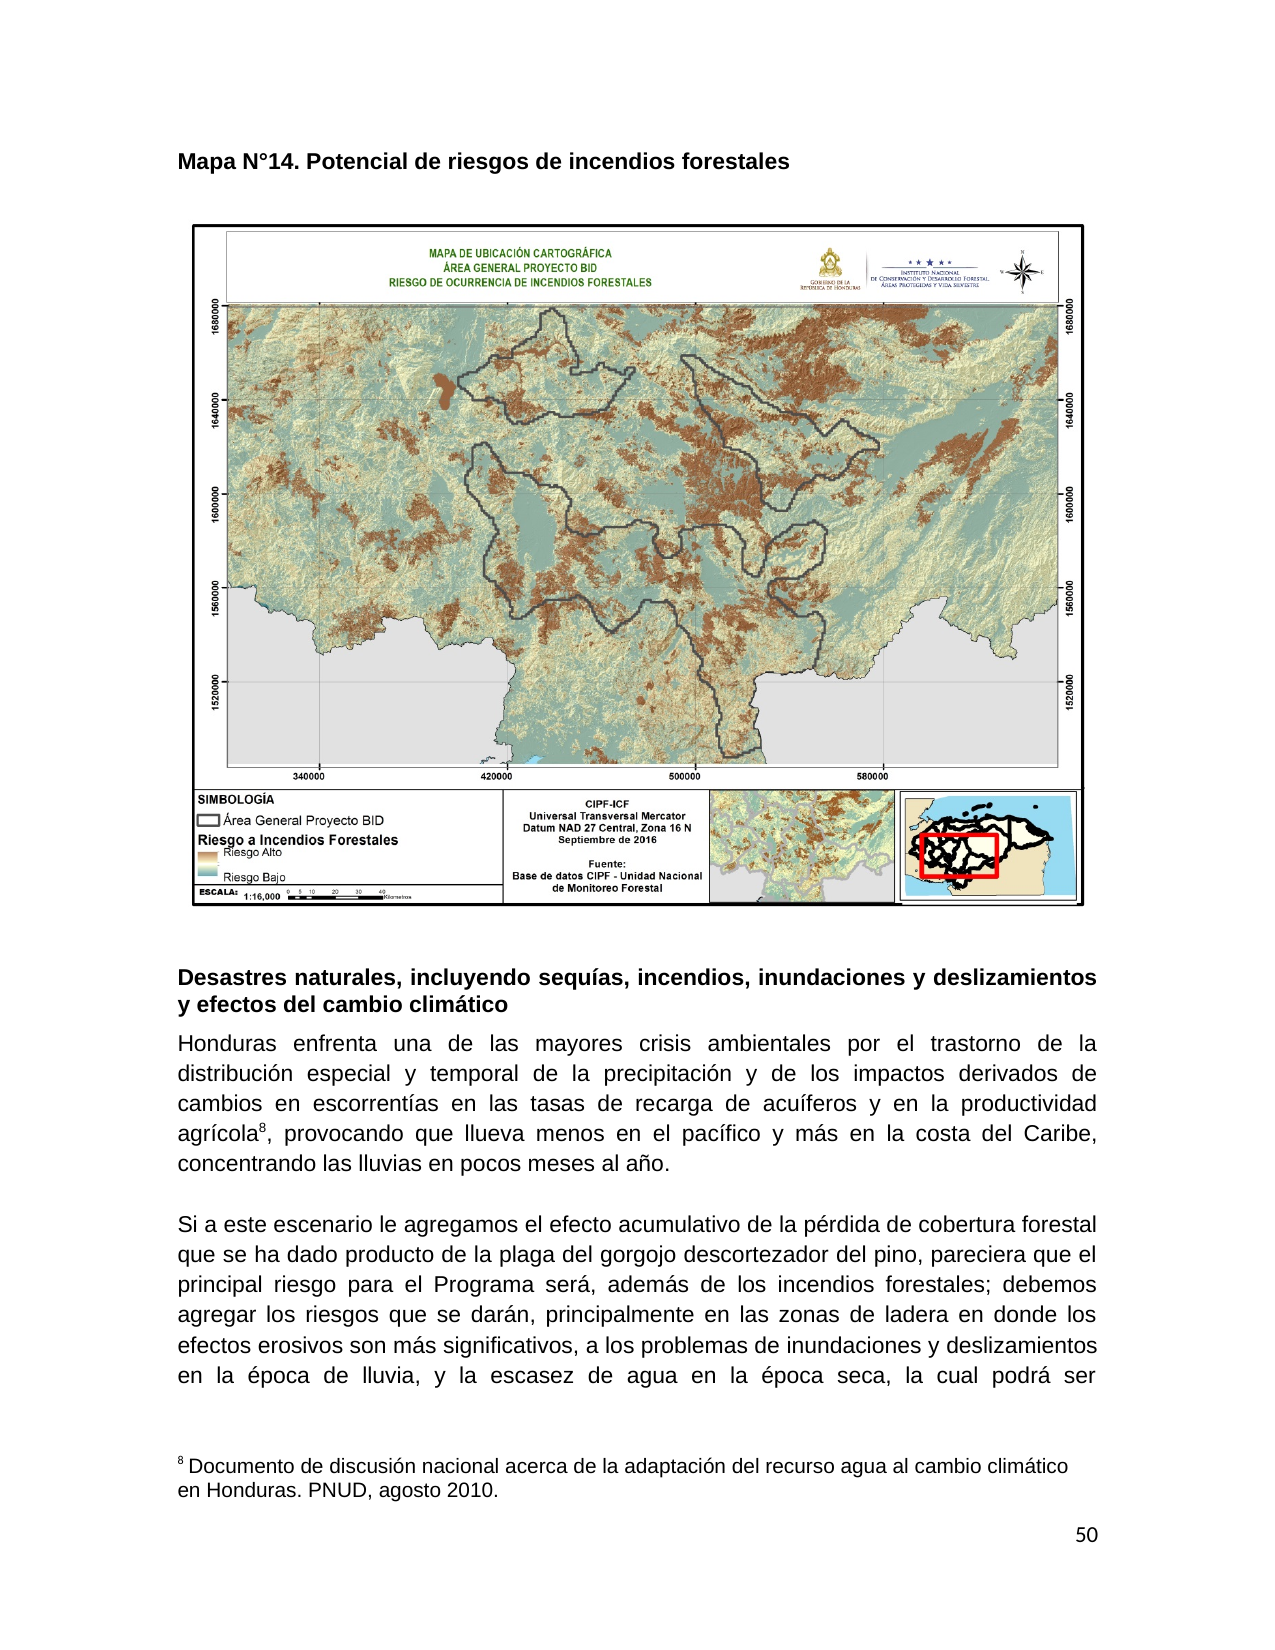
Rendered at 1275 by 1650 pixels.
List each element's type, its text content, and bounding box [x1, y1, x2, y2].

text Mapa N°14. Potencial de riesgos de incendios forestales [177, 148, 1098, 174]
picture [177, 208, 1096, 918]
text Desastres naturales, incluyendo sequías, incendios, inundaciones y deslizamientos y efectos del cambio climático [177, 964, 1098, 1017]
text Honduras enfrenta una de las mayores crisis ambientales por el trastorno de la distribución especial y temporal de la precipitación y de los impactos derivados de cambios en escorrentías en las tasas de recarga de acuíferos y en la productividad agrícola, provocando que llueva menos en el pacífico y más en la costa del Caribe, concentrando las lluvias en pocos meses al año. [177, 1029, 1098, 1177]
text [177, 1211, 1098, 1388]
